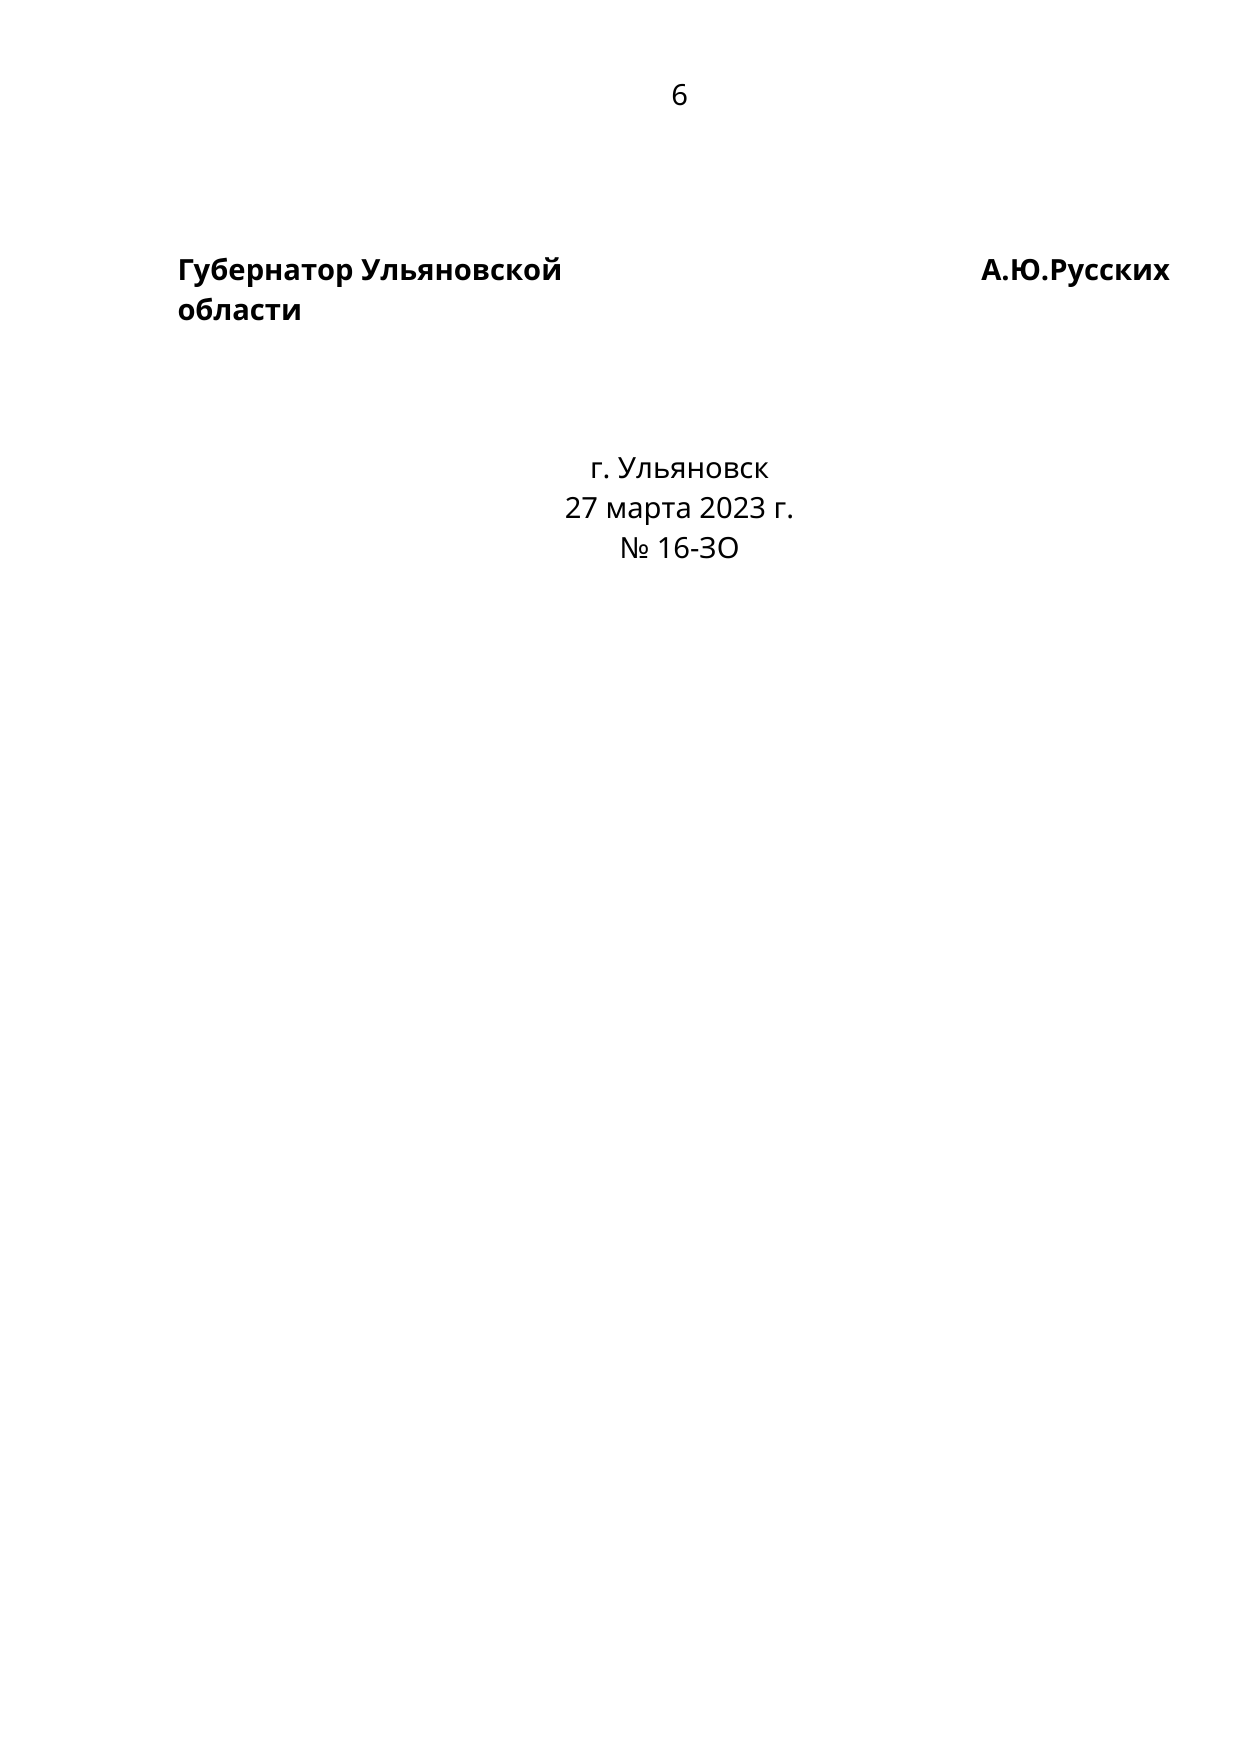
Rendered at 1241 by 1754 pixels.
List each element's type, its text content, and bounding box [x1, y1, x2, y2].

text № 16-ЗО [177, 527, 1181, 567]
table_header А.Ю.Русских [688, 249, 1181, 328]
table_header Губернатор Ульяновской области [166, 249, 688, 328]
text 27 марта 2023 г. [177, 487, 1181, 527]
text г. Ульяновск [177, 447, 1181, 487]
